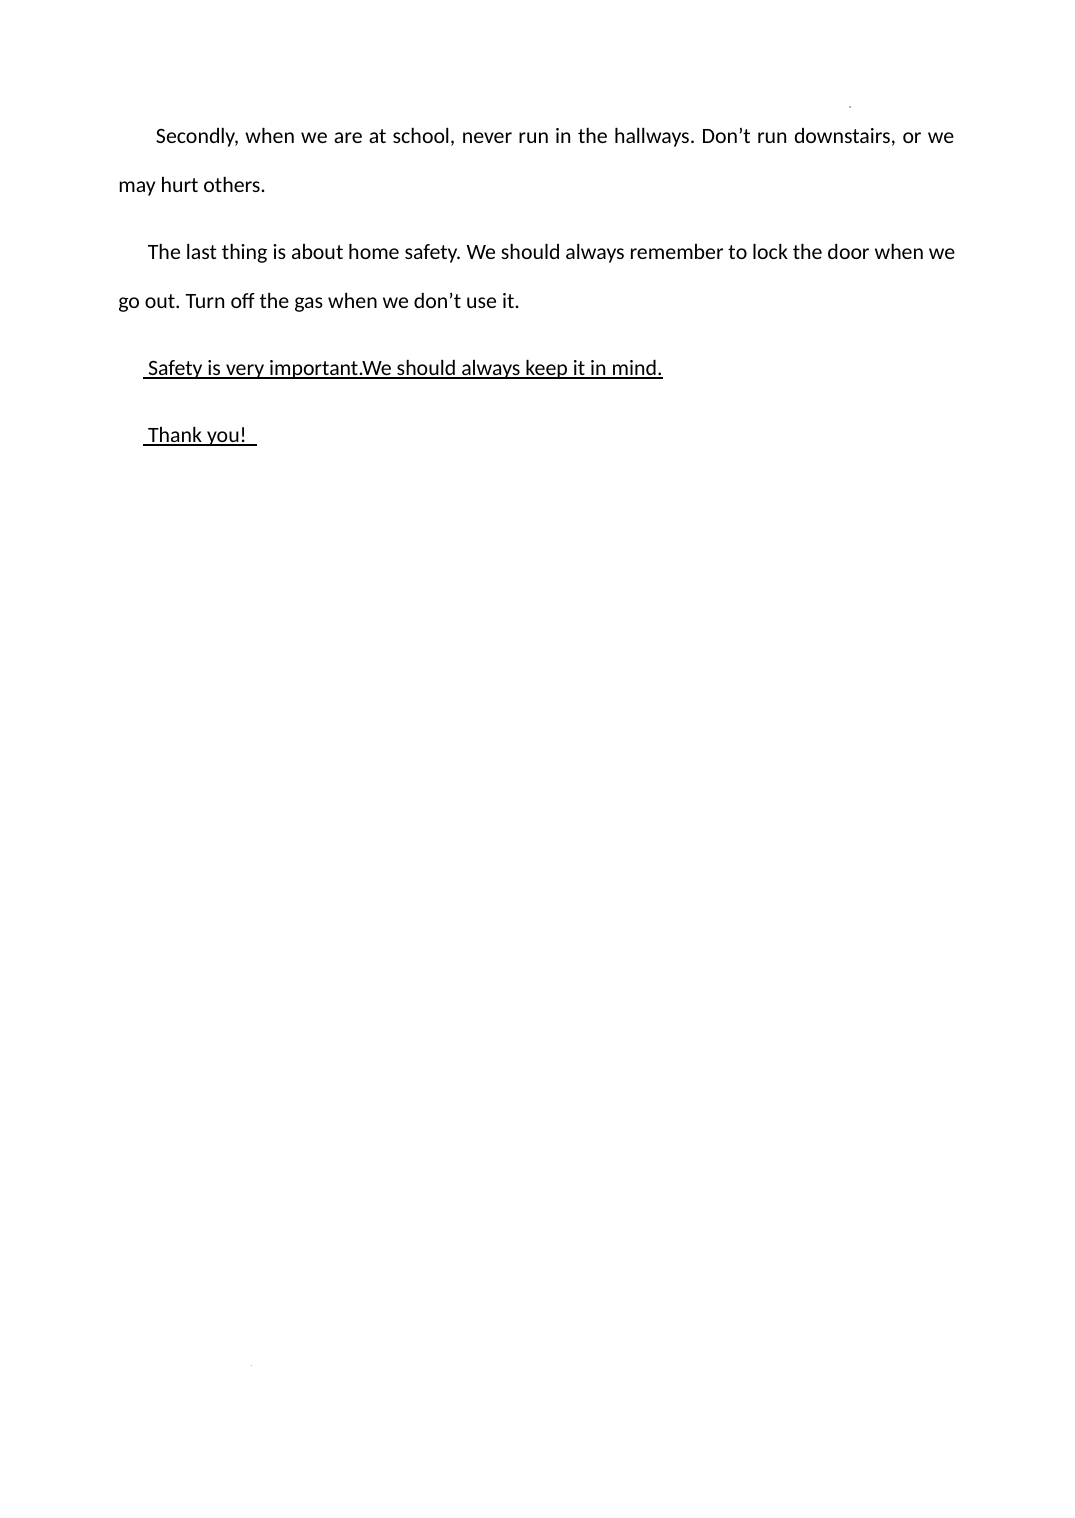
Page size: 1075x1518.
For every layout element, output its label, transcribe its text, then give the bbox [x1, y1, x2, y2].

list Thank you! [118, 418, 957, 451]
list The last thing is about home safety. We should always remember to lock the door when we go out. Turn off the gas when we don’t use it. [118, 235, 957, 317]
list Safety is very important.We should always keep it in mind. [118, 351, 957, 384]
list Secondly, when we are at school, never run in the hallways. Don’t run downstairs, or we may hurt others. [118, 119, 957, 201]
